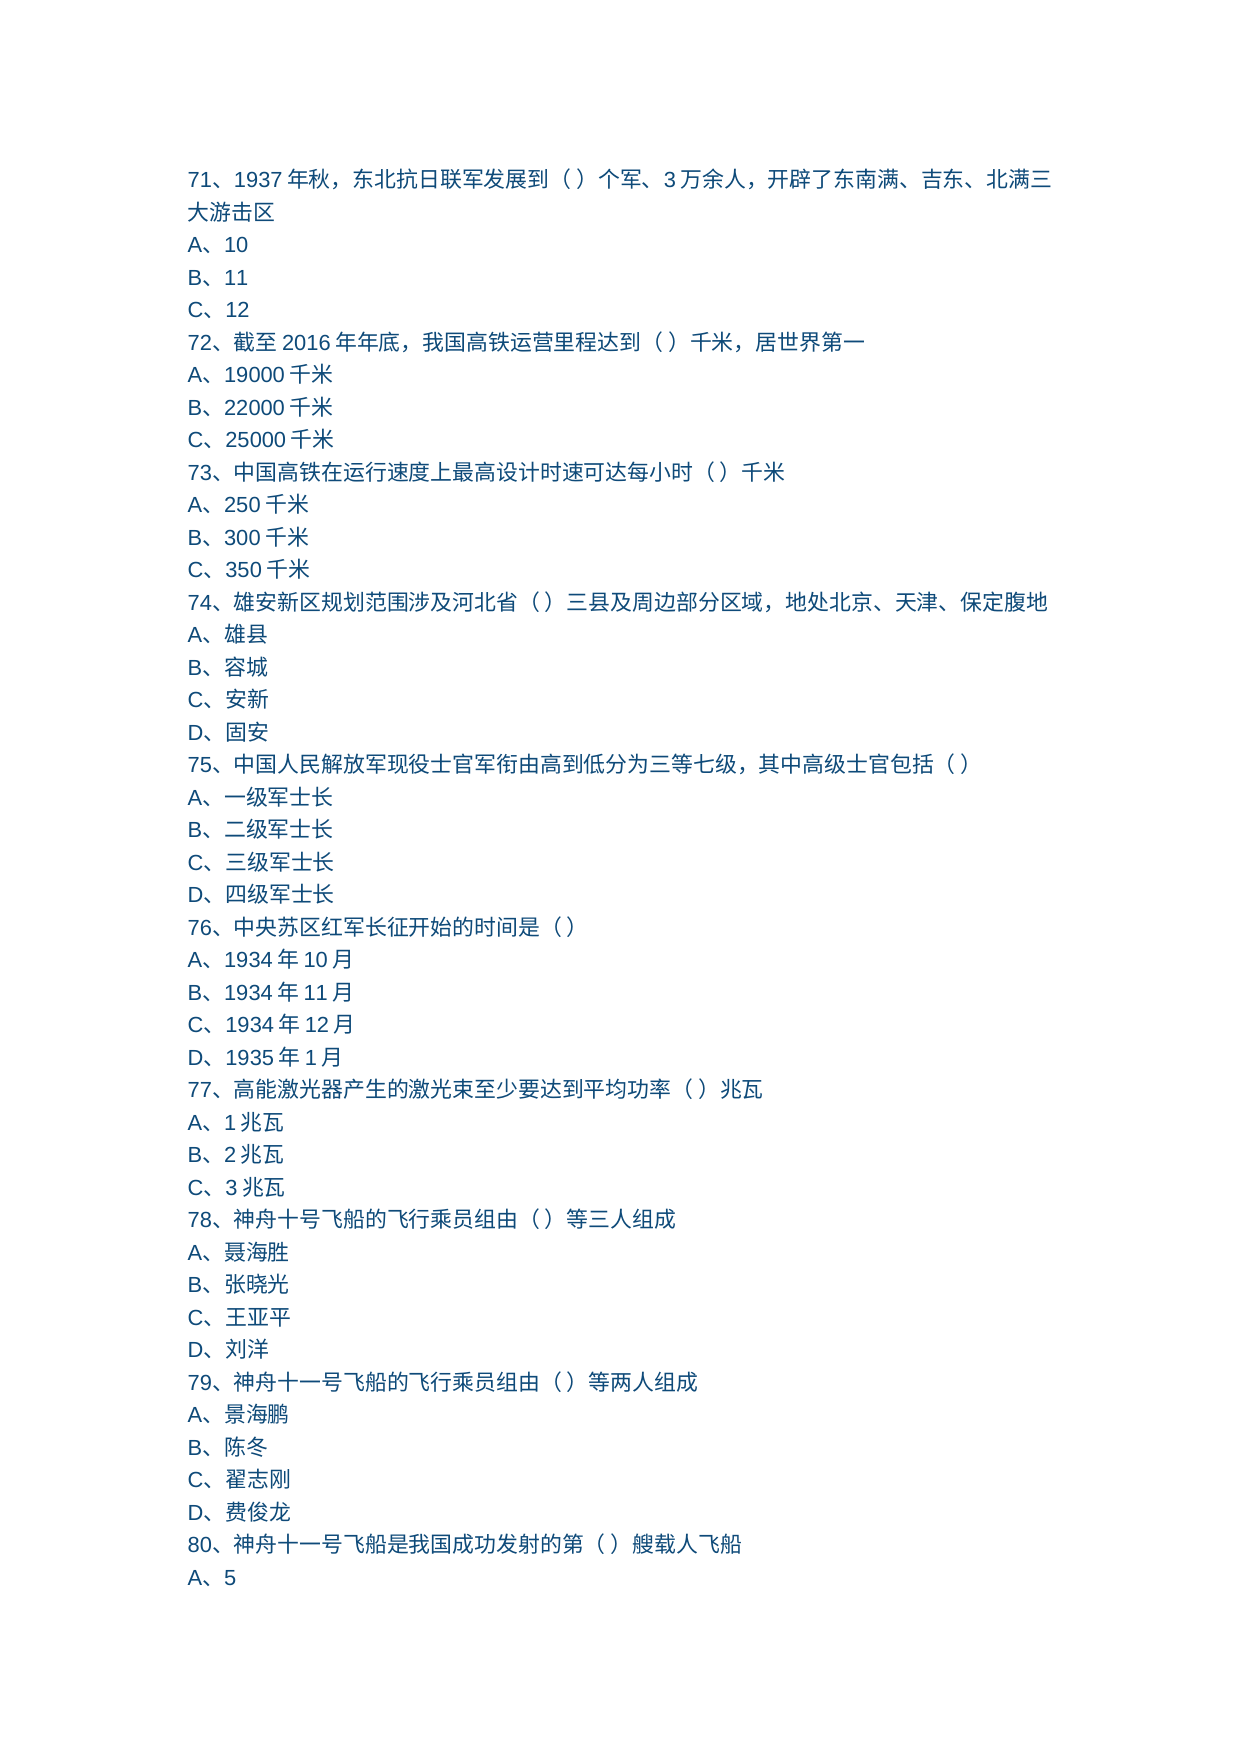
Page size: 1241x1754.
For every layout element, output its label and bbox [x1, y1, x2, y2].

text [187, 162, 1053, 1592]
